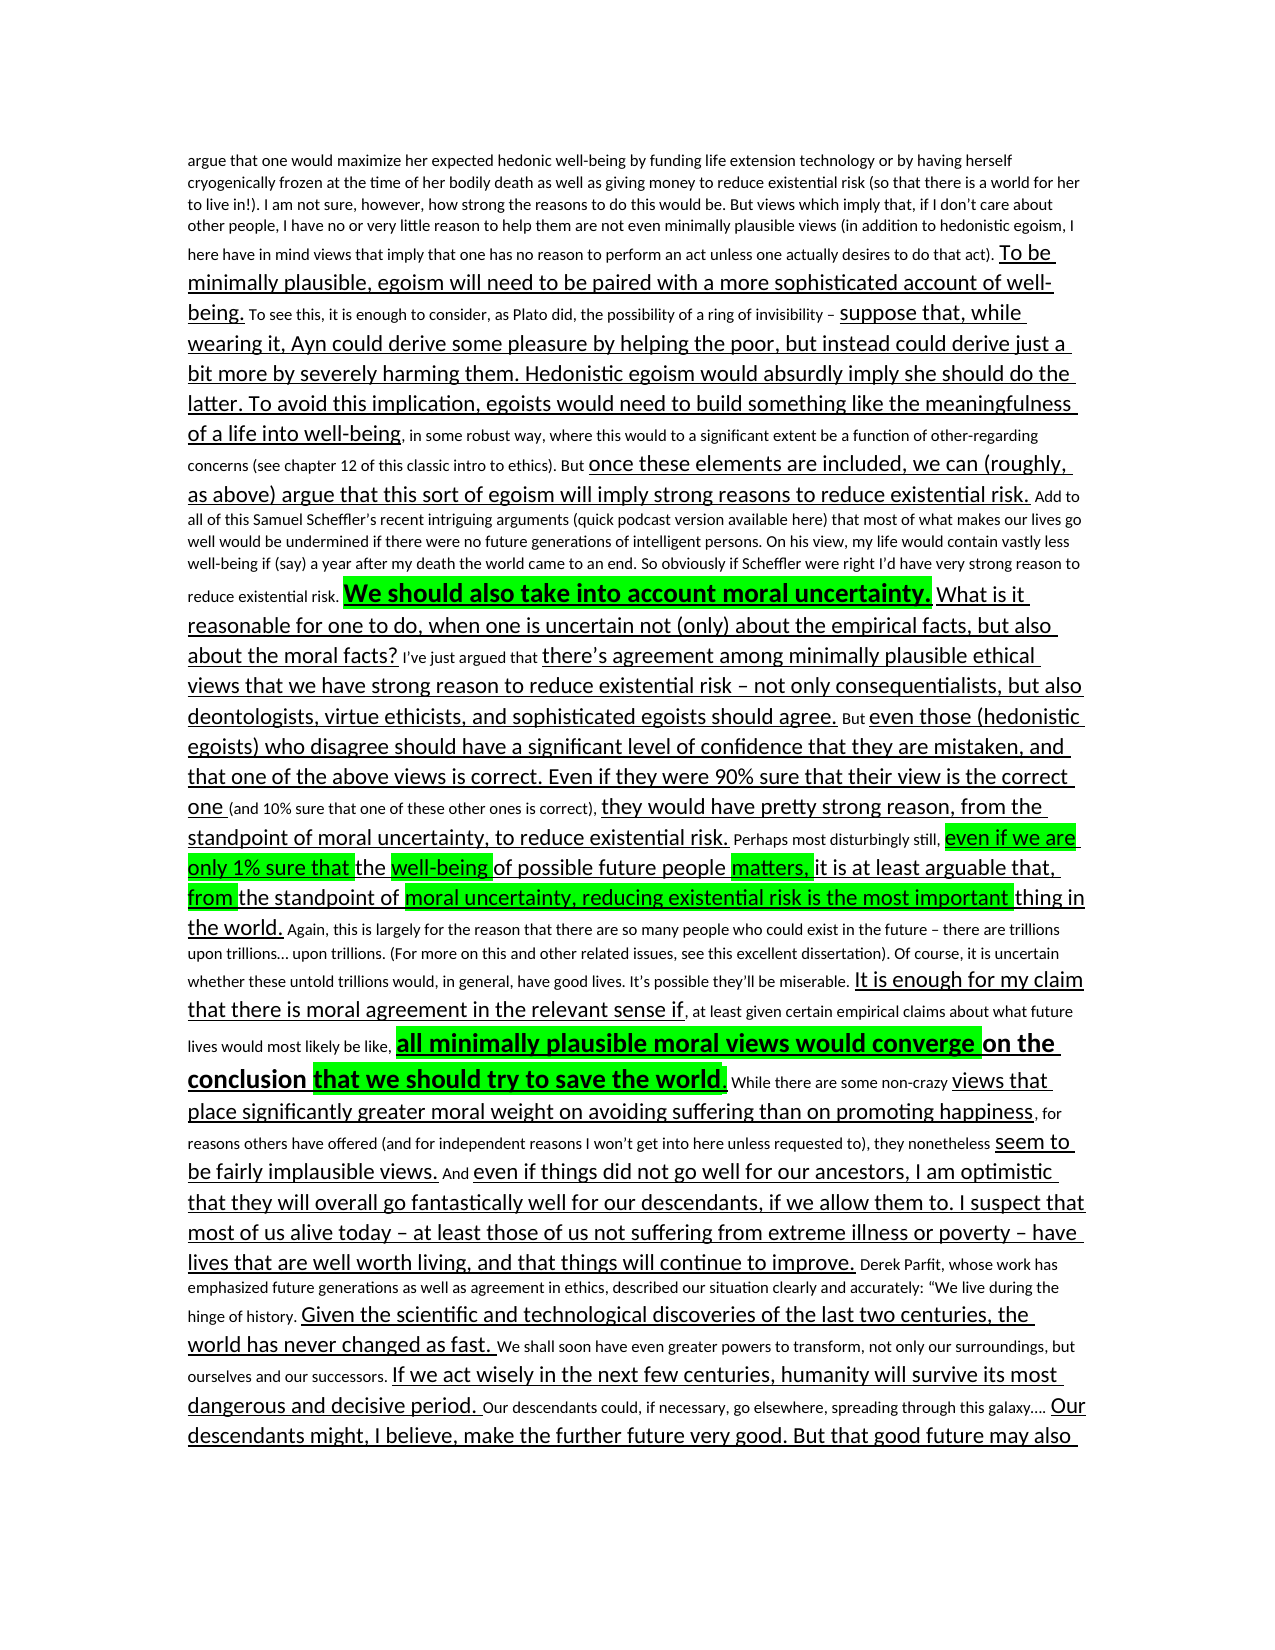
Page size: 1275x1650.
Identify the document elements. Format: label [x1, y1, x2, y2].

text [187, 150, 1087, 1449]
